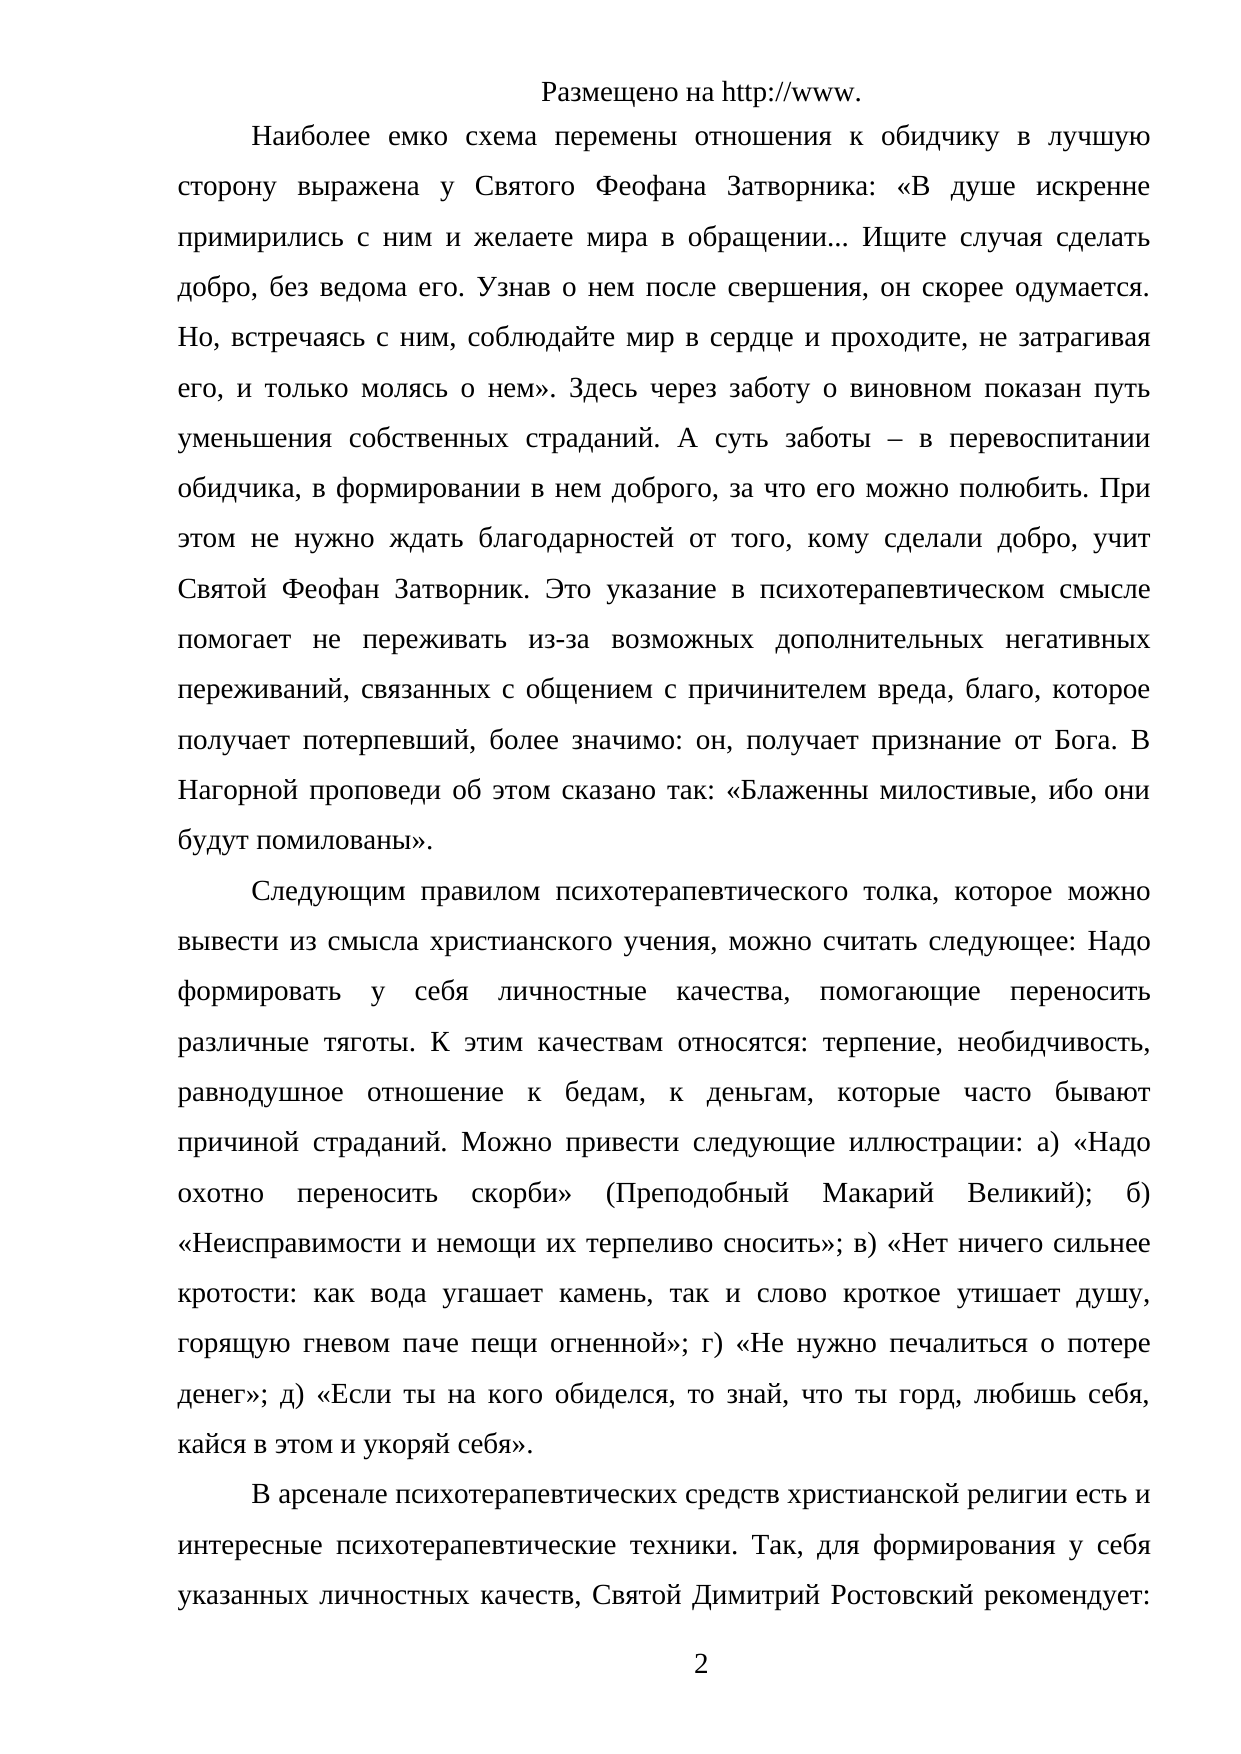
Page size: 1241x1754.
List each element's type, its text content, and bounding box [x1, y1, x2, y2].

text Наиболее емко схема перемены отношения к обидчику в лучшую сторону выражена у Святого Феофана Затворника: «В душе искренне примирились с ним и желаете мира в обращении... Ищите случая сделать добро, без ведома его. Узнав о нем после свершения, он скорее одумается. Но, встречаясь с ним, соблюдайте мир в сердце и проходите, не затрагивая его, и только молясь о нем». Здесь через заботу о виновном показан путь уменьшения собственных страданий. А суть заботы – в перевоспитании обидчика, в формировании в нем доброго, за что его можно полюбить. При этом не нужно ждать благодарностей от того, кому сделали добро, учит Святой Феофан Затворник. Это указание в психотерапевтическом смысле помогает не переживать из-за возможных дополнительных негативных переживаний, связанных с общением с причинителем вреда, благо, которое получает потерпевший, более значимо: он, получает признание от Бога. В Нагорной проповеди об этом сказано так: «Блаженны милостивые, ибо они будут помилованы». [177, 118, 1152, 856]
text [177, 1477, 1152, 1611]
text Следующим правилом психотерапевтического толка, которое можно вывести из смысла христианского учения, можно считать следующее: Надо формировать у себя личностные качества, помогающие переносить различные тяготы. К этим качествам относятся: терпение, необидчивость, равнодушное отношение к бедам, к деньгам, которые часто бывают причиной страданий. Можно привести следующие иллюстрации: а) «Надо охотно переносить скорби» (Преподобный Макарий Великий); б) «Неисправимости и немощи их терпеливо сносить»; в) «Нет ничего сильнее кротости: как вода угашает камень, так и слово кроткое утишает душу, горящую гневом паче пещи огненной»; г) «Не нужно печалиться о потере денег»; д) «Если ты на кого обиделся, то знай, что ты горд, любишь себя, кайся в этом и укоряй себя». [177, 873, 1152, 1460]
